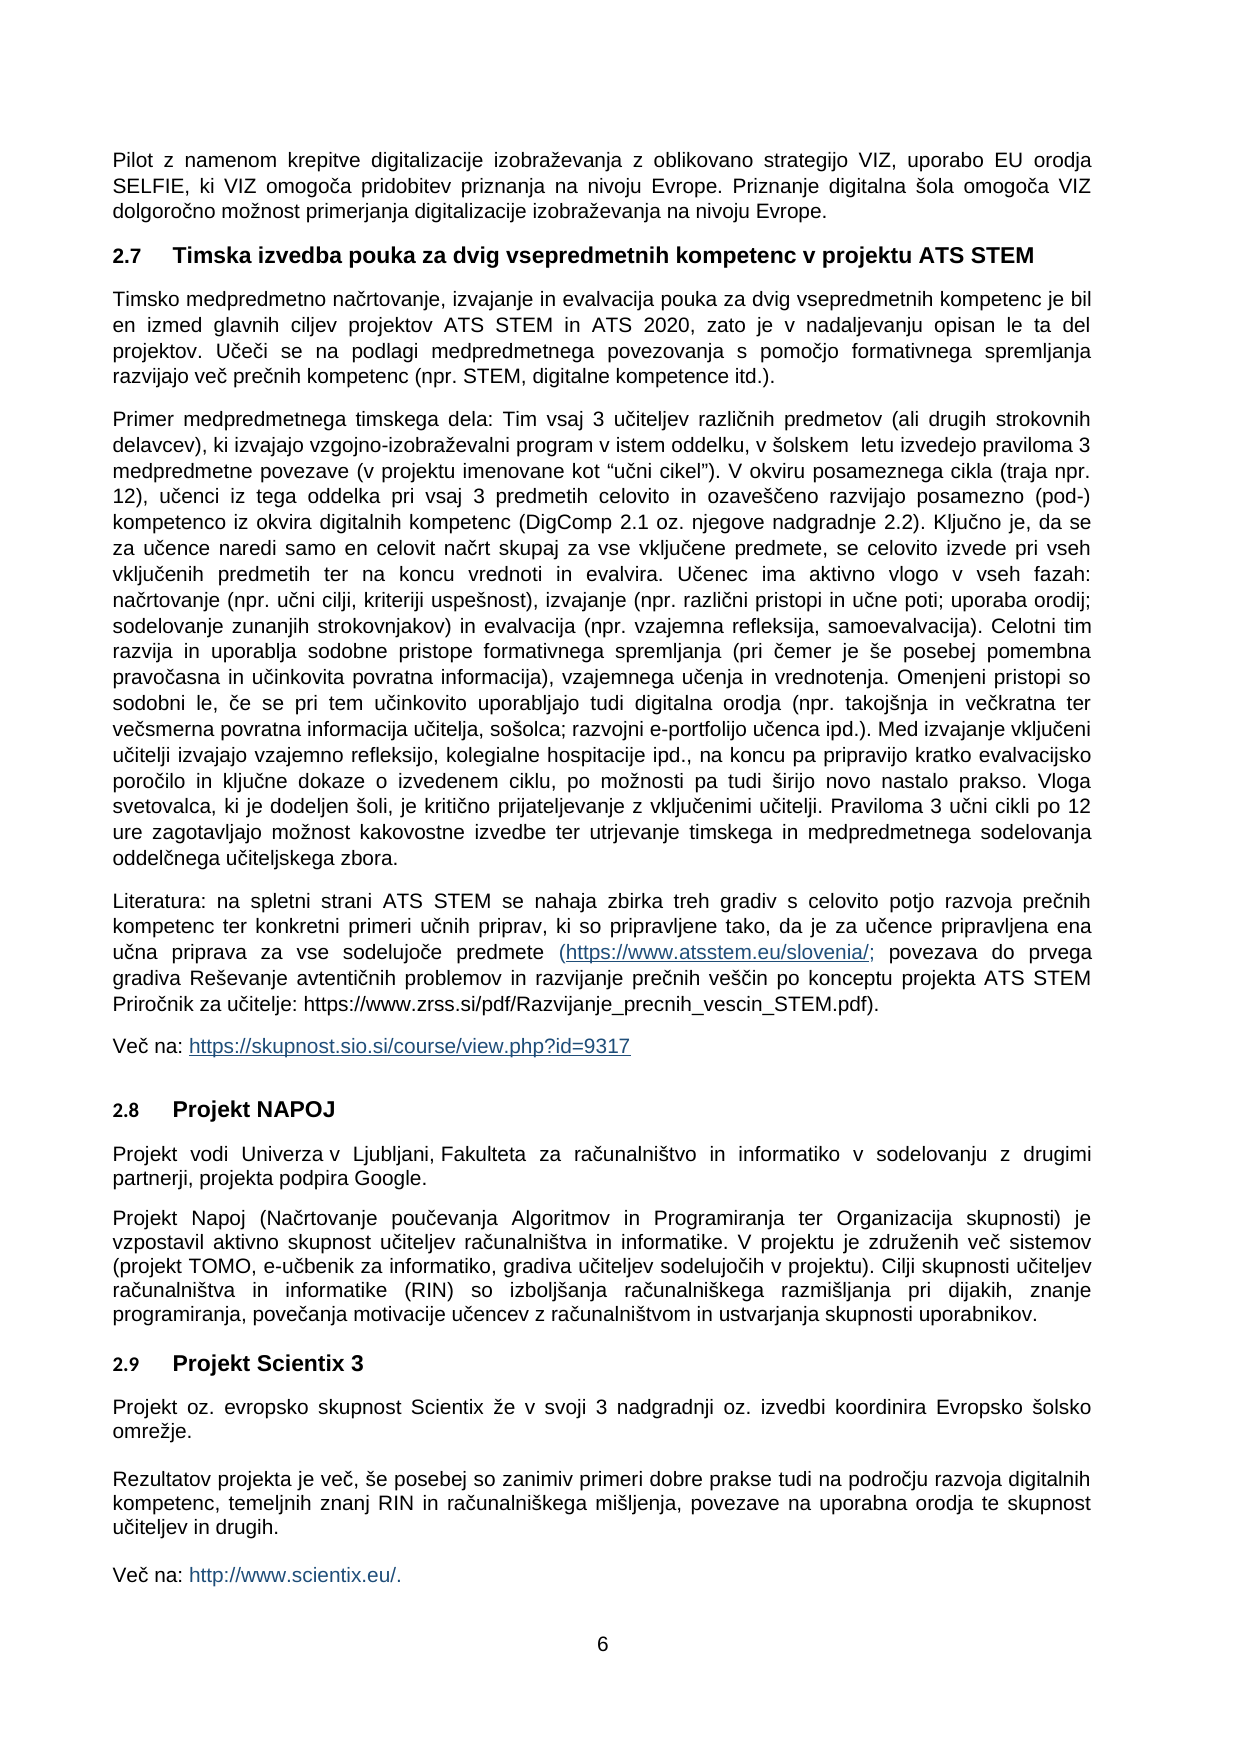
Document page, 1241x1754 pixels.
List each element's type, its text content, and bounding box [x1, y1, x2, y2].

text Projekt vodi Univerza v Ljubljani, Fakulteta za računalništvo in informatiko v sodelovanju z drugimi partnerji, projekta podpira Google. [112, 1141, 1093, 1189]
text Primer medpredmetnega timskega dela: Tim vsaj 3 učiteljev različnih predmetov (ali drugih strokovnih delavcev), ki izvajajo vzgojno-izobraževalni program v istem oddelku, v šolskem letu izvedejo praviloma 3 medpredmetne povezave (v projektu imenovane kot “učni cikel”). V okviru posameznega cikla (traja npr. 12), učenci iz tega oddelka pri vsaj 3 predmetih celovito in ozaveščeno razvijajo posamezno (pod-) kompetenco iz okvira digitalnih kompetenc (DigComp 2.1 oz. njegove nadgradnje 2.2). Ključno je, da se za učence naredi samo en celovit načrt skupaj za vse vključene predmete, se celovito izvede pri vseh vključenih predmetih ter na koncu vrednoti in evalvira. Učenec ima aktivno vlogo v vseh fazah: načrtovanje (npr. učni cilji, kriteriji uspešnost), izvajanje (npr. različni pristopi in učne poti; uporaba orodij; sodelovanje zunanjih strokovnjakov) in evalvacija (npr. vzajemna refleksija, samoevalvacija). Celotni tim razvija in uporablja sodobne pristope formativnega spremljanja (pri čemer je še posebej pomembna pravočasna in učinkovita povratna informacija), vzajemnega učenja in vrednotenja. Omenjeni pristopi so sodobni le, če se pri tem učinkovito uporabljajo tudi digitalna orodja (npr. takojšnja in večkratna ter večsmerna povratna informacija učitelja, sošolca; razvojni e-portfolijo učenca ipd.). Med izvajanje vključeni učitelji izvajajo vzajemno refleksijo, kolegialne hospitacije ipd., na koncu pa pripravijo kratko evalvacijsko poročilo in ključne dokaze o izvedenem ciklu, po možnosti pa tudi širijo novo nastalo prakso. Vloga svetovalca, ki je dodeljen šoli, je kritično prijateljevanje z vključenimi učitelji. Praviloma 3 učni cikli po 12 ure zagotavljajo možnost kakovostne izvedbe ter utrjevanje timskega in medpredmetnega sodelovanja oddelčnega učiteljskega zbora. [112, 407, 1093, 870]
subtitle Projekt NAPOJ [112, 1096, 1093, 1123]
subtitle Projekt Scientix 3 [112, 1350, 1093, 1376]
text Timsko medpredmetno načrtovanje, izvajanje in evalvacija pouka za dvig vsepredmetnih kompetenc je bil en izmed glavnih ciljev projektov ATS STEM in ATS 2020, zato je v nadaljevanju opisan le ta del projektov. Učeči se na podlagi medpredmetnega povezovanja s pomočjo formativnega spremljanja razvijajo več prečnih kompetenc (npr. STEM, digitalne kompetence itd.). [112, 287, 1093, 388]
list Več na: https://skupnost.sio.si/course/view.php?id=9317 [112, 1034, 1093, 1058]
text Pilot z namenom krepitve digitalizacije izobraževanja z oblikovano strategijo VIZ, uporabo EU orodja SELFIE, ki VIZ omogoča pridobitev priznanja na nivoju Evrope. Priznanje digitalna šola omogoča VIZ dolgoročno možnost primerjanja digitalizacije izobraževanja na nivoju Evrope. [112, 148, 1093, 223]
subtitle Timska izvedba pouka za dvig vsepredmetnih kompetenc v projektu ATS STEM [112, 242, 1093, 268]
text Več na: http://www.scientix.eu/. [112, 1563, 1093, 1587]
text Rezultatov projekta je več, še posebej so zanimiv primeri dobre prakse tudi na področju razvoja digitalnih kompetenc, temeljnih znanj RIN in računalniškega mišljenja, povezave na uporabna orodja te skupnost učiteljev in drugih. [112, 1467, 1093, 1539]
text Projekt Napoj (Načrtovanje poučevanja Algoritmov in Programiranja ter Organizacija skupnosti) je vzpostavil aktivno skupnost učiteljev računalništva in informatike. V projektu je združenih več sistemov (projekt TOMO, e-učbenik za informatiko, gradiva učiteljev sodelujočih v projektu). Cilji skupnosti učiteljev računalništva in informatike (RIN) so izboljšanja računalniškega razmišljanja pri dijakih, znanje programiranja, povečanja motivacije učencev z računalništvom in ustvarjanja skupnosti uporabnikov. [112, 1206, 1093, 1326]
text Literatura: na spletni strani ATS STEM se nahaja zbirka treh gradiv s celovito potjo razvoja prečnih kompetenc ter konkretni primeri učnih priprav, ki so pripravljene tako, da je za učence pripravljena ena učna priprava za vse sodelujoče predmete (https://www.atsstem.eu/slovenia/; povezava do prvega gradiva Reševanje avtentičnih problemov in razvijanje prečnih veščin po konceptu projekta ATS STEM Priročnik za učitelje: https://www.zrss.si/pdf/Razvijanje_precnih_vescin_STEM.pdf). [112, 888, 1093, 1016]
text Projekt oz. evropsko skupnost Scientix že v svoji 3 nadgradnji oz. izvedbi koordinira Evropsko šolsko omrežje. [112, 1395, 1093, 1443]
